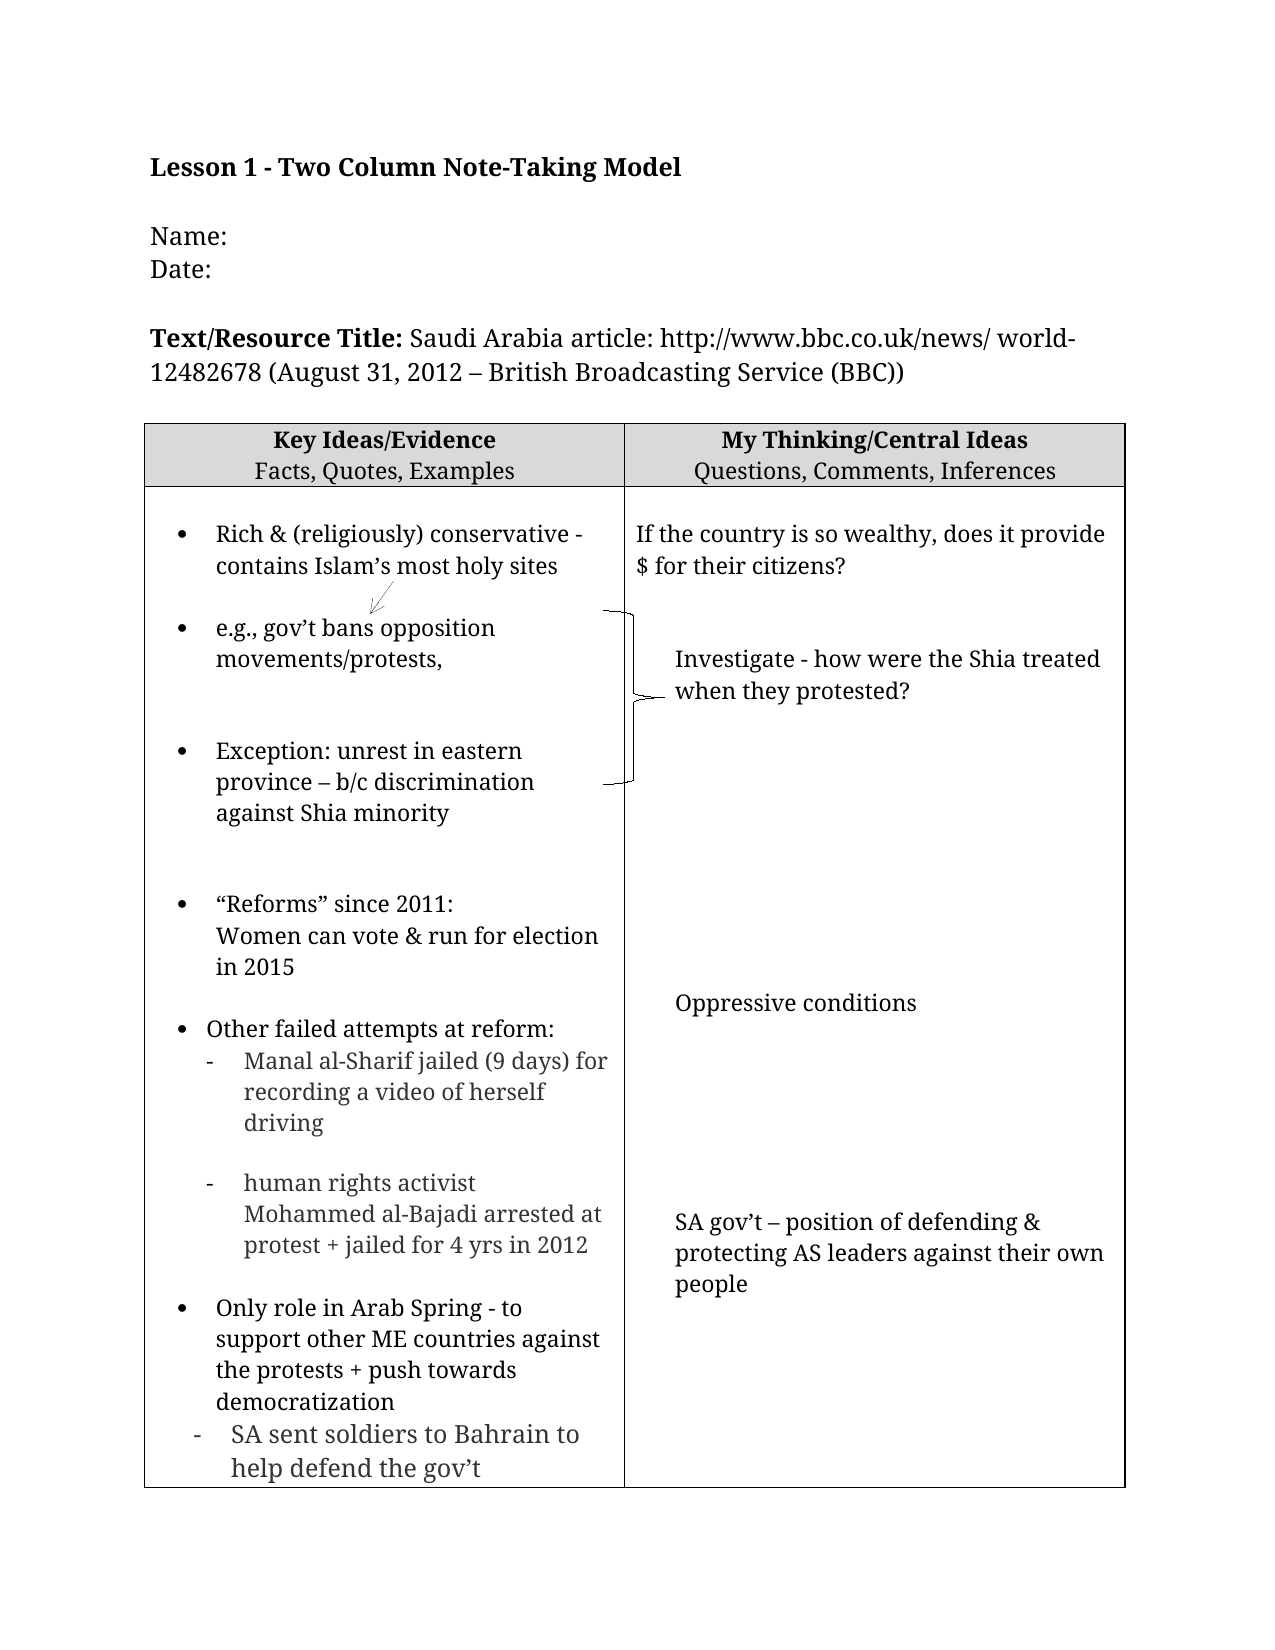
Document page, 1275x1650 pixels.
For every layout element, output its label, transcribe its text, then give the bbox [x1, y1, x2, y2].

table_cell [145, 487, 624, 1487]
text Name: [150, 218, 1125, 252]
text Lesson 1 - Two Column Note-Taking Model [150, 150, 1125, 184]
table_header Key Ideas/Evidence Facts, Quotes, Examples [145, 424, 624, 486]
subtitle Text/Resource Title: Saudi Arabia article: http://www.bbc.co.uk/news/ world-12482678 (August 31, 2012 – British Broadcasting Service (BBC)) [150, 320, 1125, 388]
table_header My Thinking/Central Ideas Questions, Comments, Inferences [625, 424, 1124, 486]
text Date: [150, 252, 1125, 286]
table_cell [625, 487, 1124, 1487]
